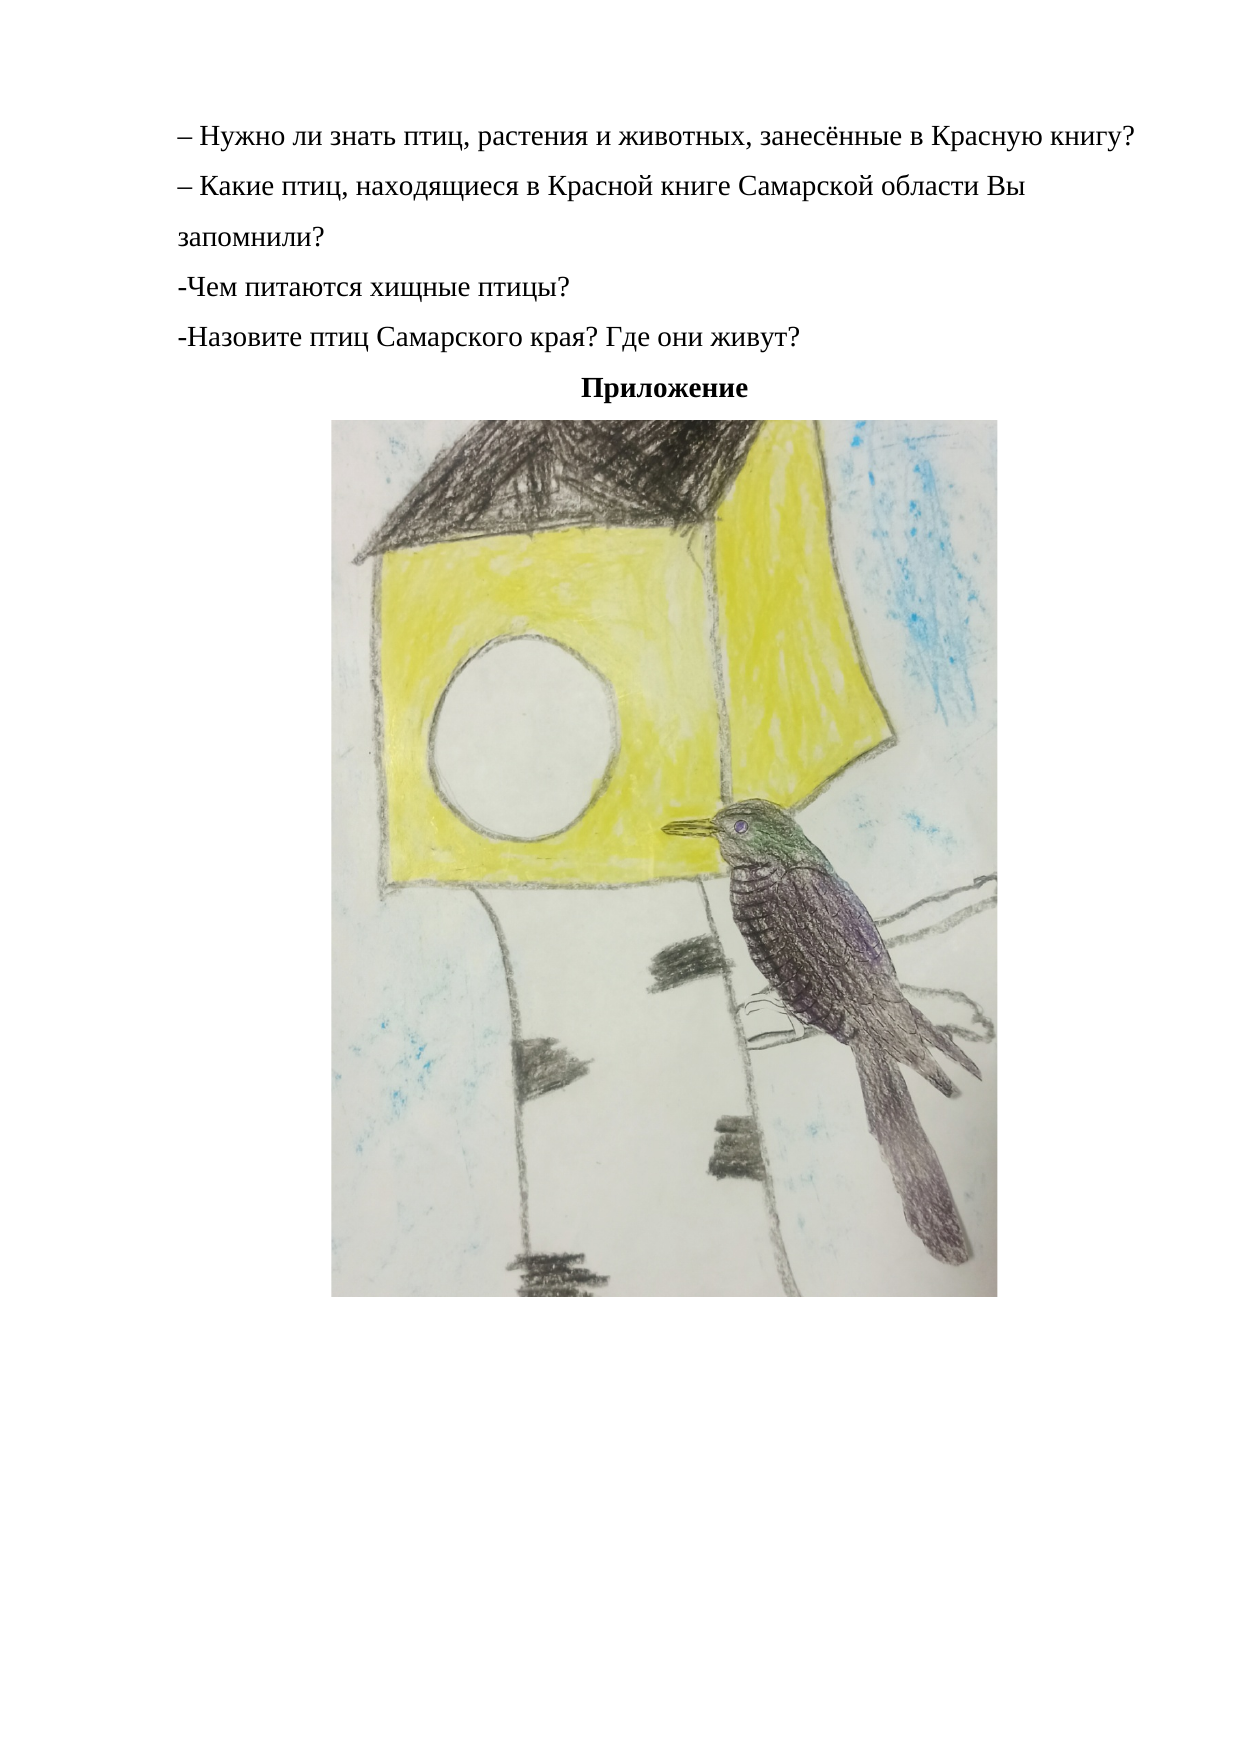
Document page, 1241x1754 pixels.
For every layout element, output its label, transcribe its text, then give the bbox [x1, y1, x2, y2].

text – Нужно ли знать птиц, растения и животных, занесённые в Красную книгу? [177, 118, 1152, 152]
text Приложение [177, 370, 1152, 403]
picture [331, 420, 998, 1297]
text – Какие птиц, находящиеся в Красной книге Самарской области Вы запомнили? [177, 168, 1152, 252]
text -Назовите птиц Самарского края? Где они живут? [177, 319, 1152, 353]
text -Чем питаются хищные птицы? [177, 269, 1152, 303]
